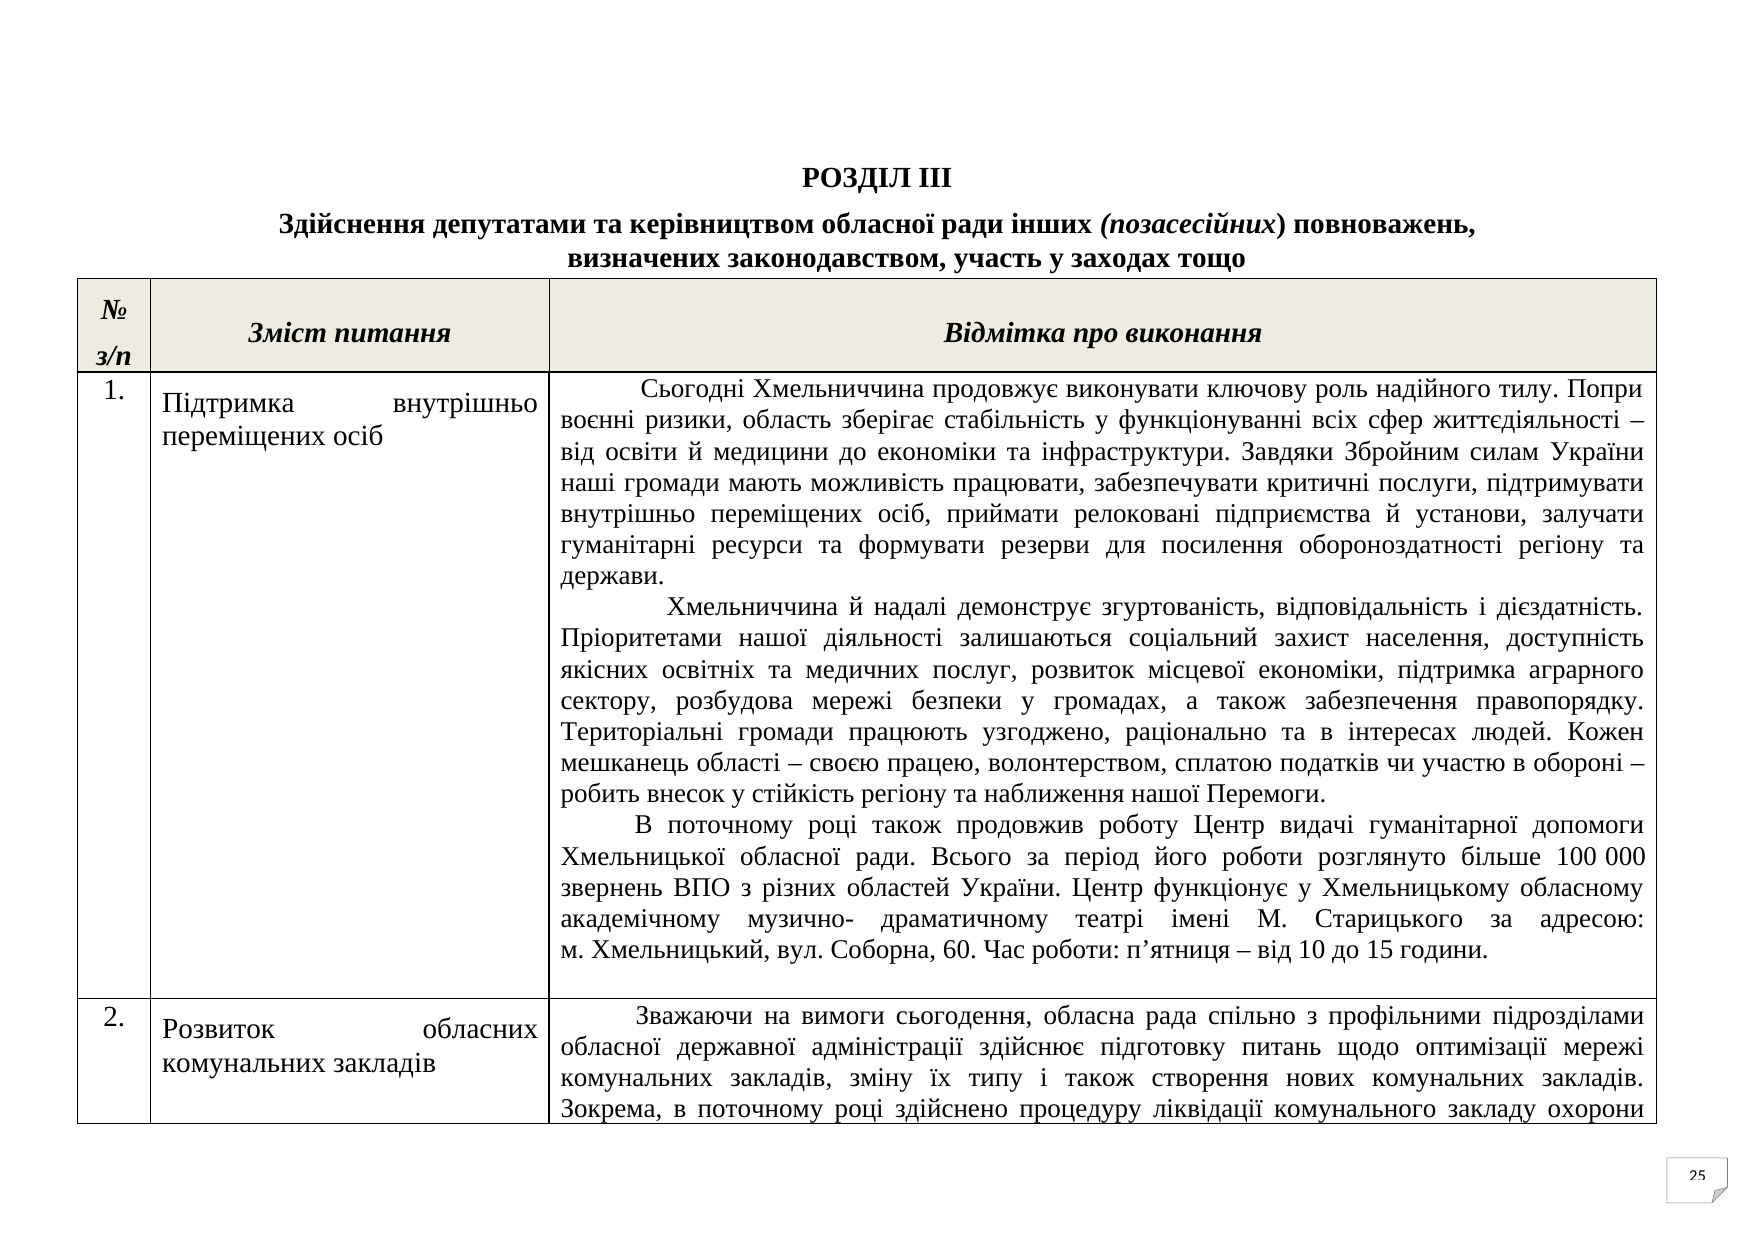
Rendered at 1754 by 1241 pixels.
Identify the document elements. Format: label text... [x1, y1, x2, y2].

table_cell Сьогодні Хмельниччина продовжує виконувати ключову роль надійного тилу. Попри воєнні ризики, область зберігає стабільність у функціонуванні всіх сфер життєдіяльності – від освіти й медицини до економіки та інфраструктури. Завдяки Збройним силам України наші громади мають можливість працювати, забезпечувати критичні послуги, підтримувати внутрішньо переміщених осіб, приймати релоковані підприємства й установи, залучати гуманітарні ресурси та формувати резерви для посилення обороноздатності регіону та держави. Хмельниччина й надалі демонструє згуртованість, відповідальність і дієздатність. Пріоритетами нашої діяльності залишаються соціальний захист населення, доступність якісних освітніх та медичних послуг, розвиток місцевої економіки, підтримка аграрного сектору, розбудова мережі безпеки у громадах, а також забезпечення правопорядку. Територіальні громади працюють узгоджено, раціонально та в інтересах людей. Кожен мешканець області – своєю працею, волонтерством, сплатою податків чи участю в обороні – робить внесок у стійкість регіону та наближення нашої Перемоги. В поточному році також продовжив роботу Центр видачі гуманітарної допомоги Хмельницької обласної ради. Всього за період його роботи розглянуто більше 100 000 звернень ВПО з різних областей України. Центр функціонує у Хмельницькому обласному академічному музично- драматичному театрі імені М. Старицького за адресою: м. Хмельницький, вул. Соборна, 60. Час роботи: п’ятниця – від 10 до 15 години. [550, 373, 1656, 998]
text Здійснення депутатами та керівництвом обласної ради інших (позасесійних) повноважень, [88, 206, 1665, 240]
table_header Зміст питання [151, 279, 549, 371]
text визначених законодавством, участь у заходах тощо [88, 240, 1665, 273]
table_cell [151, 999, 548, 1123]
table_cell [550, 999, 1656, 1123]
table_cell 1. [78, 373, 150, 998]
table_header № з/п [78, 279, 150, 371]
table_cell Підтримка внутрішньо переміщених осіб [151, 373, 548, 998]
text РОЗДІЛ ІІІ [88, 160, 1665, 194]
table_cell 2. [78, 999, 150, 1123]
table_header Відмітка про виконання [550, 279, 1656, 371]
